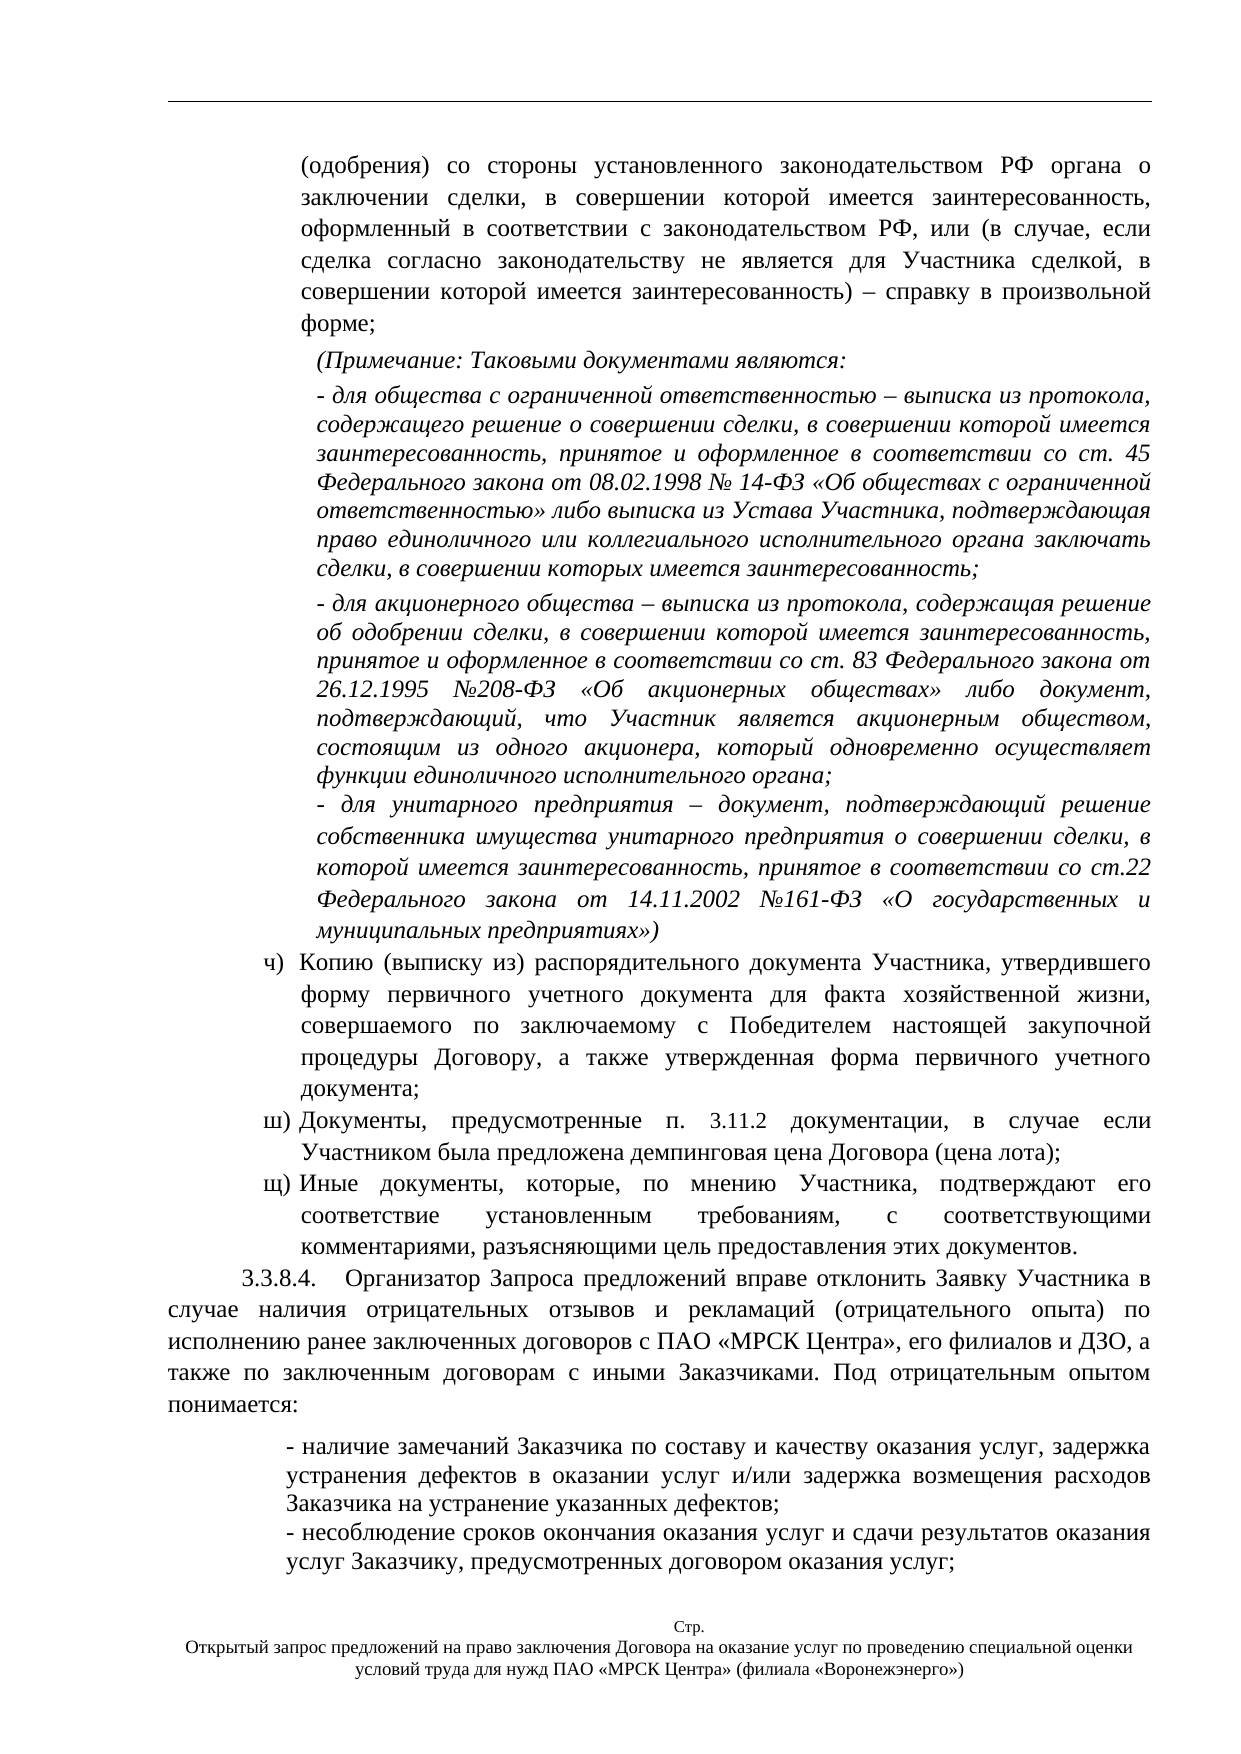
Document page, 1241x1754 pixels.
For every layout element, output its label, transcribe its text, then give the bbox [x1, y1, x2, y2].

list (Примечание: Таковыми документами являются: [316, 346, 1152, 374]
list - для унитарного предприятия – документ, подтверждающий решение собственника имущества унитарного предприятия о совершении сделки, в которой имеется заинтересованность, принятое в соответствии со ст.22 Федерального закона от 14.11.2002 №161-ФЗ «О государственных и муниципальных предприятиях») [316, 789, 1152, 944]
list - для общества с ограниченной ответственностью – выписка из протокола, содержащего решение о совершении сделки, в совершении которой имеется заинтересованность, принятое и оформленное в соответствии со ст. 45 Федерального закона от 08.02.1998 № 14-ФЗ «Об обществах с ограниченной ответственностью» либо выписка из Устава Участника, подтверждающая право единоличного или коллегиального исполнительного органа заключать сделки, в совершении которых имеется заинтересованность; [316, 381, 1152, 582]
list Организатор Запроса предложений вправе отклонить Заявку Участника в случае наличия отрицательных отзывов и рекламаций (отрицательного опыта) по исполнению ранее заключенных договоров с ПАО «МРСК Центра», его филиалов и ДЗО, а также по заключенным договорам с иными Заказчиками. Под отрицательным опытом понимается: [168, 1263, 1152, 1418]
list - несоблюдение сроков окончания оказания услуг и сдачи результатов оказания услуг Заказчику, предусмотренных договором оказания услуг; [286, 1517, 1152, 1575]
list Иные документы, которые, по мнению Участника, подтверждают его соответствие установленным требованиям, с соответствующими комментариями, разъясняющими цель предоставления этих документов. [263, 1168, 1152, 1260]
list Документы, предусмотренные п. 3.11.2 документации, в случае если Участником была предложена демпинговая цена Договора (цена лота); [263, 1105, 1152, 1165]
list Копию (выписку из) распорядительного документа Участника, утвердившего форму первичного учетного документа для факта хозяйственной жизни, совершаемого по заключаемому с Победителем настоящей закупочной процедуры Договору, а также утвержденная форма первичного учетного документа; [263, 947, 1152, 1102]
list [263, 150, 1152, 337]
list - для акционерного общества – выписка из протокола, содержащая решение об одобрении сделки, в совершении которой имеется заинтересованность, принятое и оформленное в соответствии со ст. 83 Федерального закона от 26.12.1995 №208-ФЗ «Об акционерных обществах» либо документ, подтверждающий, что Участник является акционерным обществом, состоящим из одного акционера, который одновременно осуществляет функции единоличного исполнительного органа; [316, 588, 1152, 789]
list - наличие замечаний Заказчика по составу и качеству оказания услуг, задержка устранения дефектов в оказании услуг и/или задержка возмещения расходов Заказчика на устранение указанных дефектов; [286, 1431, 1152, 1517]
